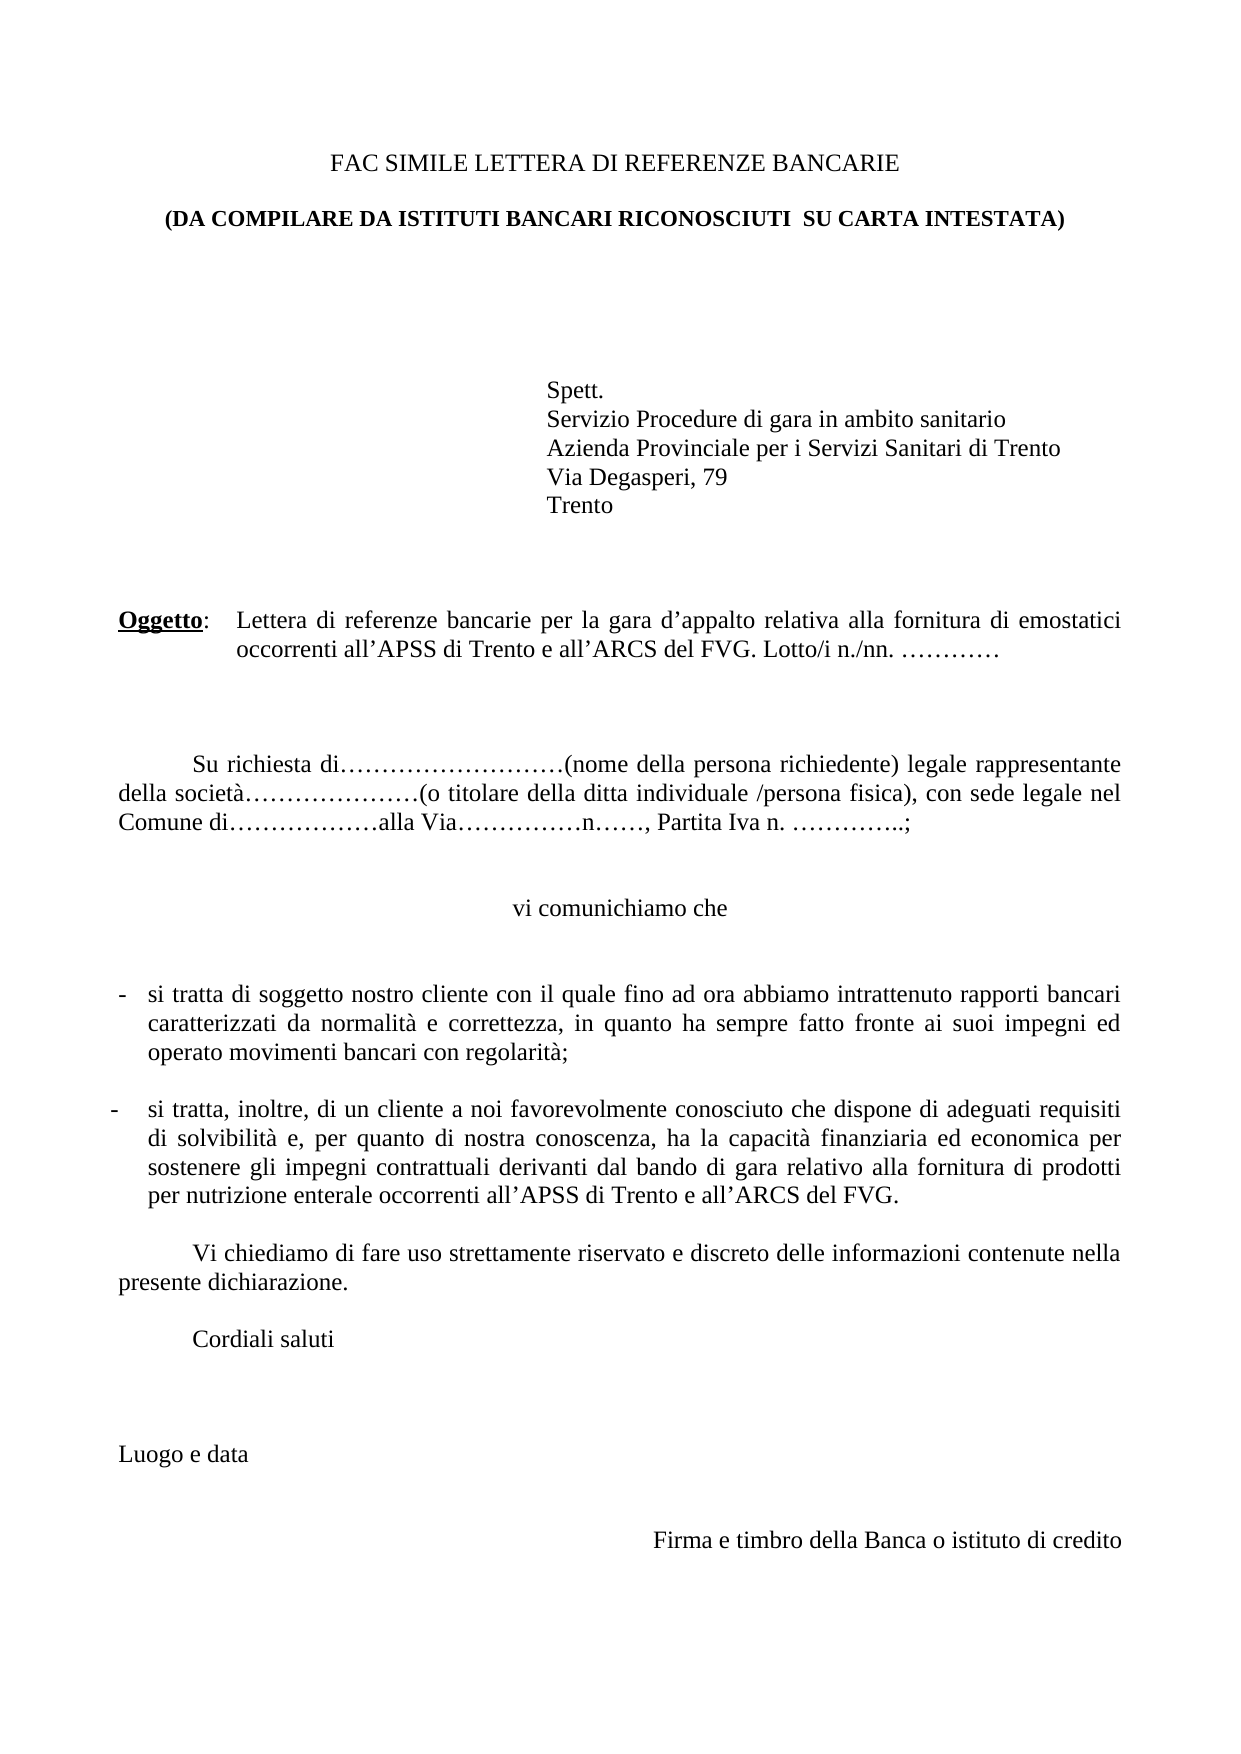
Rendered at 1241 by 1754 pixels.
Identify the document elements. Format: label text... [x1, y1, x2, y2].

list si tratta di soggetto nostro cliente con il quale fino ad ora abbiamo intrattenuto rapporti bancari caratterizzati da normalità e correttezza, in quanto ha sempre fatto fronte ai suoi impegni ed operato movimenti bancari con regolarità; [118, 979, 1122, 1065]
text Via Degasperi, 79 [546, 462, 1112, 490]
text (DA COMPILARE DA ISTITUTI BANCARI RICONOSCIUTI SU CARTA INTESTATA) [118, 205, 1112, 232]
text Vi chiediamo di fare uso strettamente riservato e discreto delle informazioni contenute nella presente dichiarazione. [118, 1238, 1122, 1295]
text Luogo e data [118, 1439, 1122, 1468]
text Firma e timbro della Banca o istituto di credito [118, 1525, 1122, 1554]
text Trento [546, 490, 1112, 519]
text Spett. [546, 375, 1112, 404]
text Azienda Provinciale per i Servizi Sanitari di Trento [546, 433, 1112, 462]
text Su richiesta di………………………(nome della persona richiedente) legale rappresentante della società…………………(o titolare della ditta individuale /persona fisica), con sede legale nel Comune di………………alla Via……………n……, Partita Iva n. …………..; [118, 749, 1122, 835]
list si tratta, inoltre, di un cliente a noi favorevolmente conosciuto che dispone di adeguati requisiti di solvibilità e, per quanto di nostra conoscenza, ha la capacità finanziaria ed economica per sostenere gli impegni contrattuali derivanti dal bando di gara relativo alla fornitura di prodotti per nutrizione enterale occorrenti all’APSS di Trento e all’ARCS del FVG. [110, 1094, 1122, 1209]
text Servizio Procedure di gara in ambito sanitario [546, 404, 1112, 433]
text FAC SIMILE LETTERA DI REFERENZE BANCARIE [118, 148, 1112, 176]
text vi comunichiamo che [118, 893, 1122, 922]
text Oggetto: Lettera di referenze bancarie per la gara d’appalto relativa alla fornitura di emostatici occorrenti all’APSS di Trento e all’ARCS del FVG. Lotto/i n./nn. ………… [118, 605, 1122, 663]
text Cordiali saluti [118, 1324, 1122, 1353]
